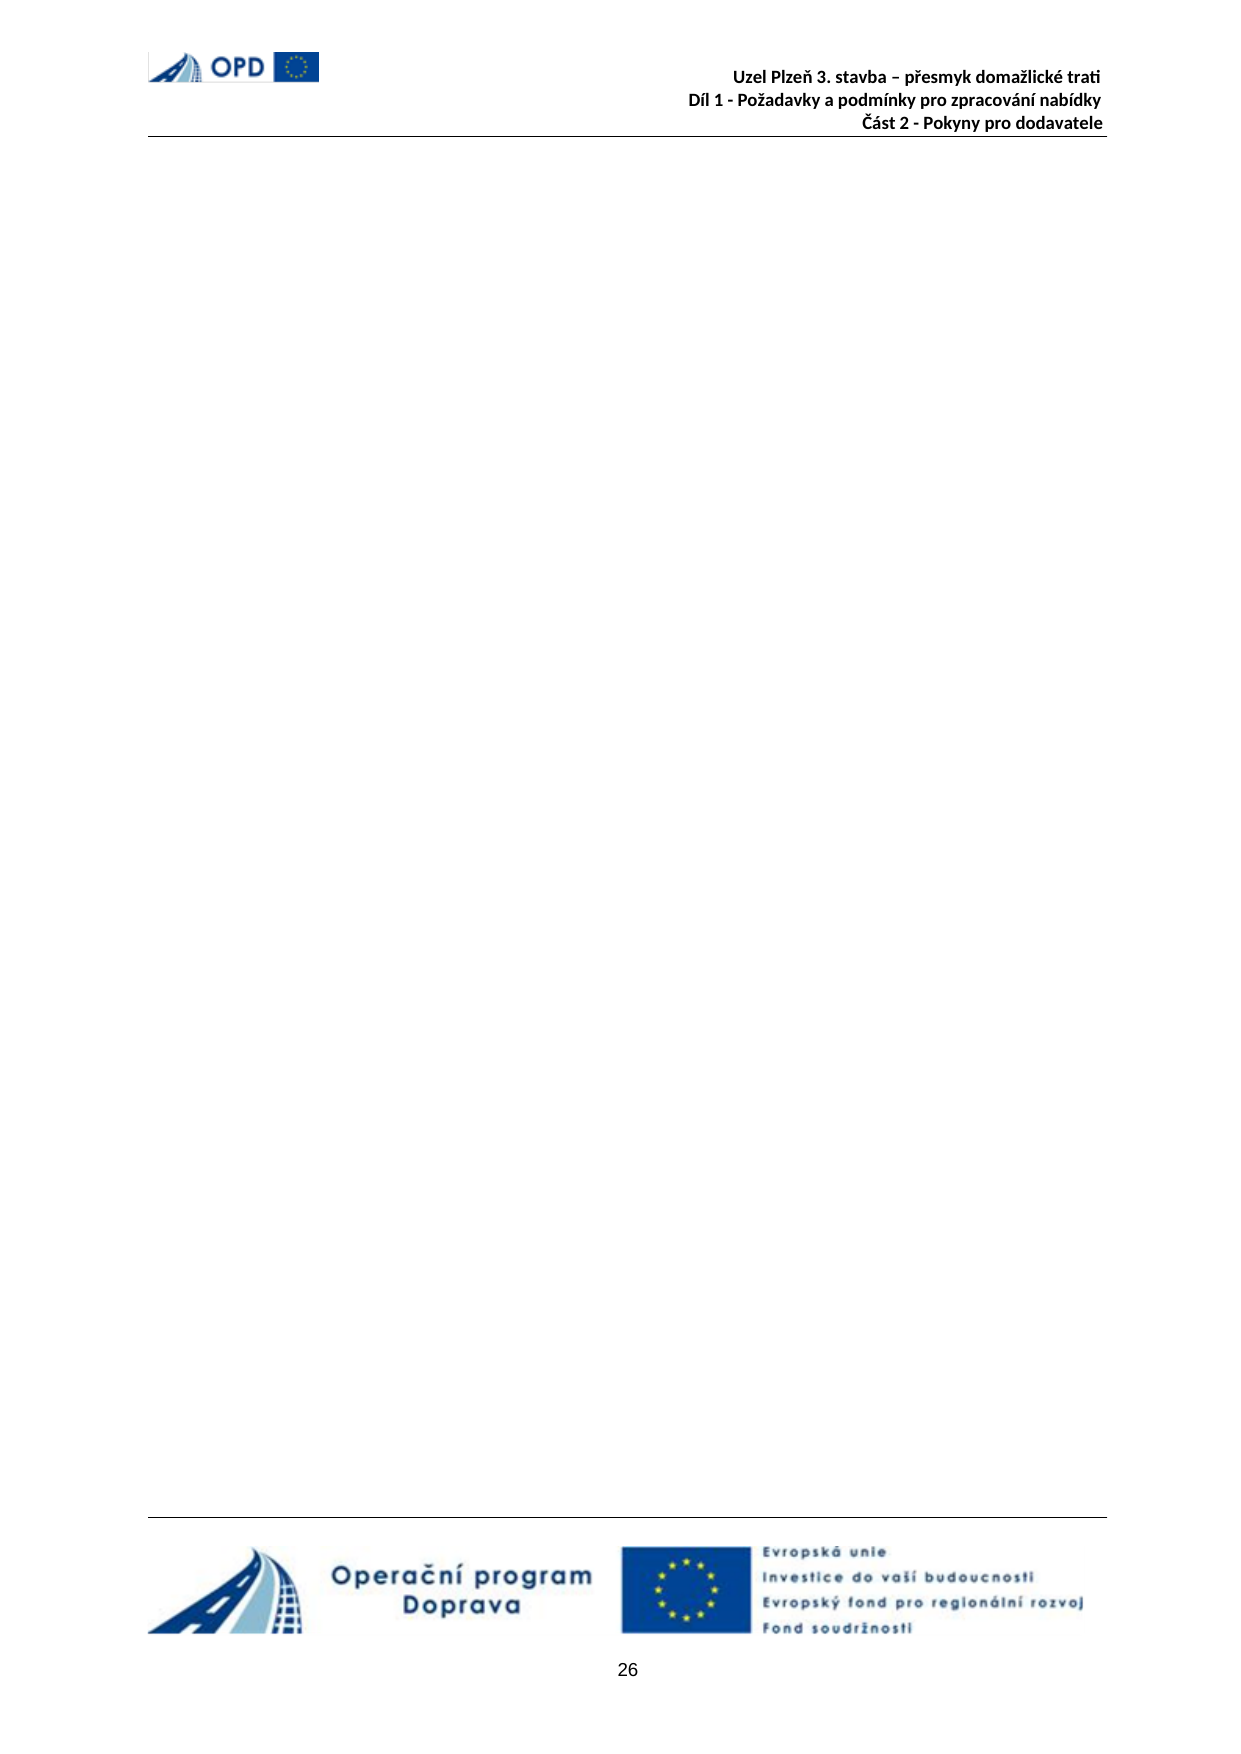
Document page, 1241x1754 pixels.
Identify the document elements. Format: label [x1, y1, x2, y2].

picture [147, 52, 319, 84]
picture [147, 1546, 1085, 1637]
